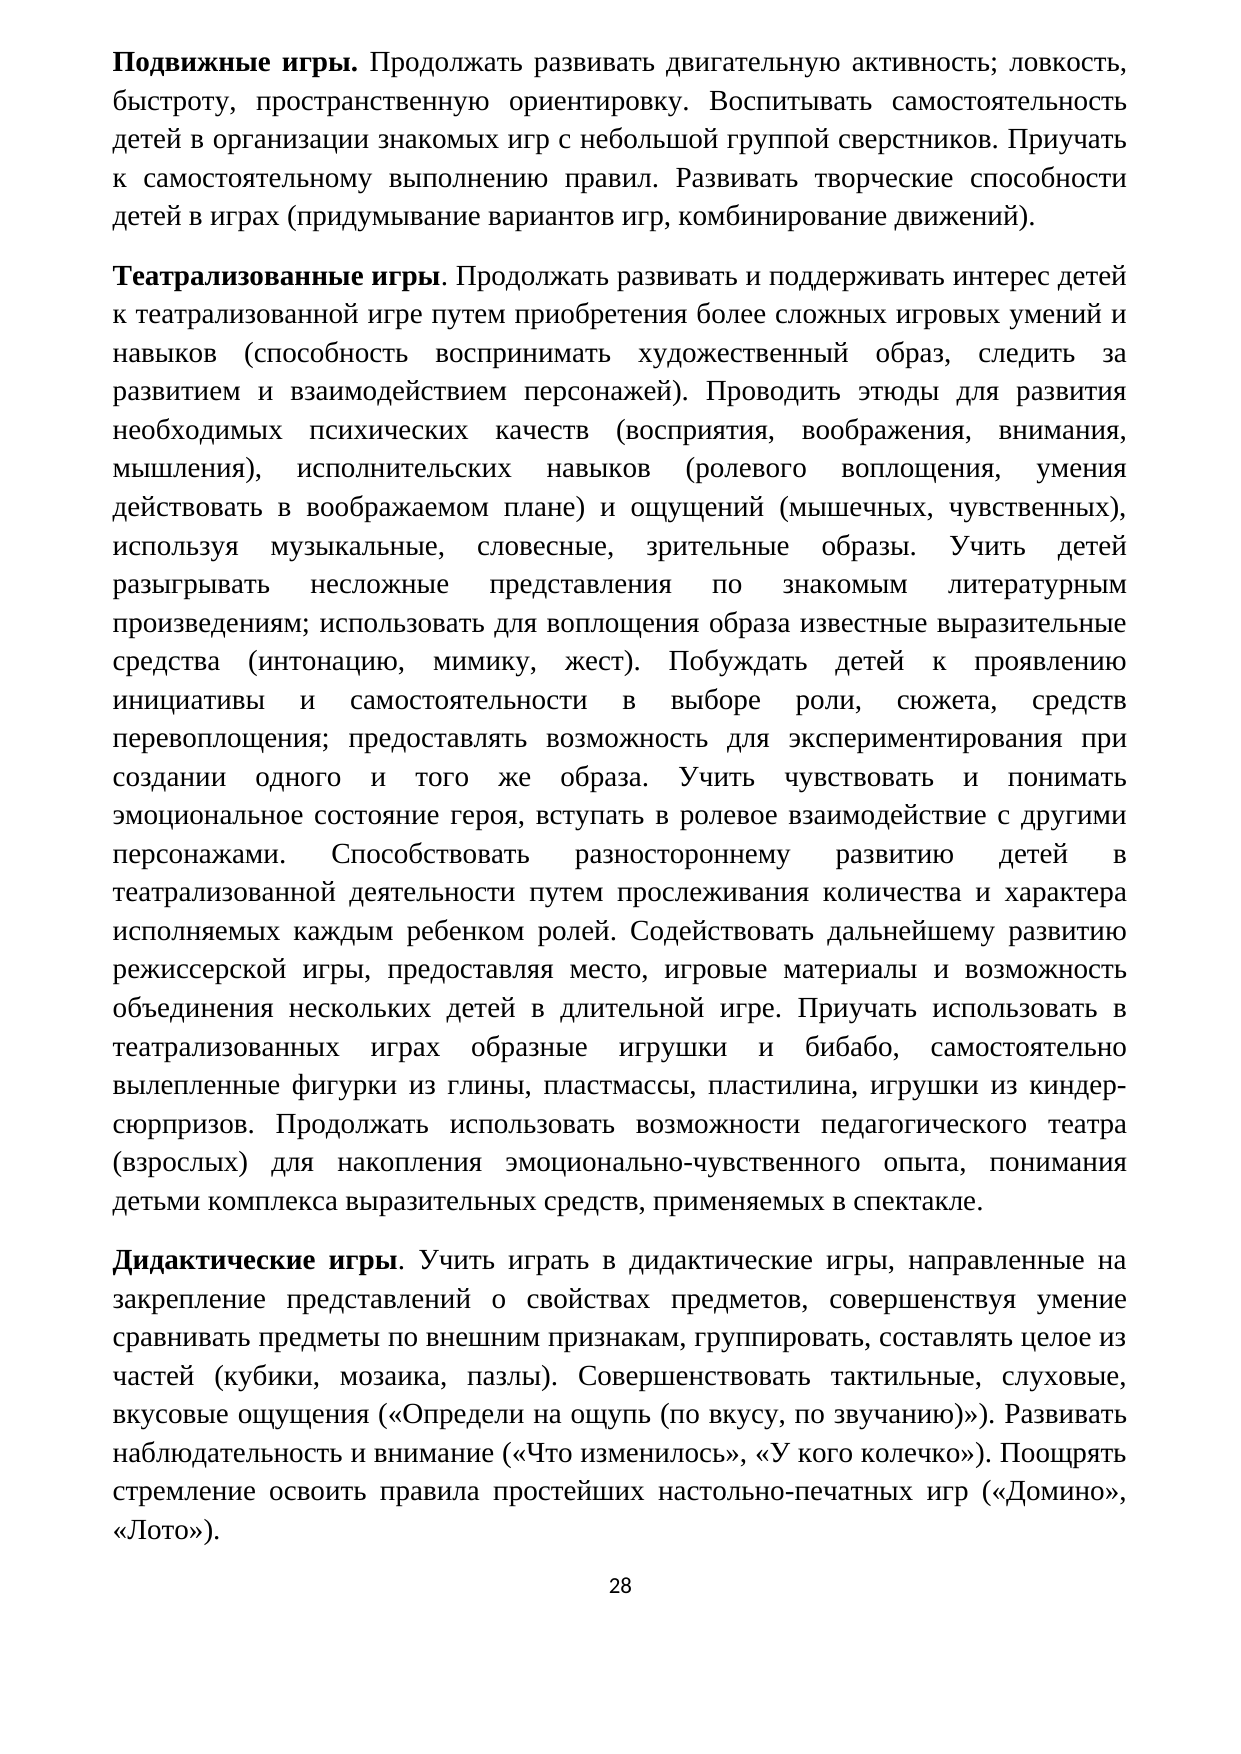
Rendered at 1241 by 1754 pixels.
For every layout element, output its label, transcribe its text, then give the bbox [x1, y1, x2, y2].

text Дидактические игры. Учить играть в дидактические игры, направленные на закрепление представлений о свойствах предметов, совершенствуя умение сравнивать предметы по внешним признакам, группировать, составлять целое из частей (кубики, мозаика, пазлы). Совершенствовать тактильные, слуховые, вкусовые ощущения («Определи на ощупь (по вкусу, по звучанию)»). Развивать наблюдательность и внимание («Что изменилось», «У кого колечко»). Поощрять стремление освоить правила простейших настольно-печатных игр («Домино», «Лото»). [112, 1242, 1128, 1546]
text Театрализованные игры. Продолжать развивать и поддерживать интерес детей к театрализованной игре путем приобретения более сложных игровых умений и навыков (способность воспринимать художественный образ, следить за развитием и взаимодействием персонажей). Проводить этюды для развития необходимых психических качеств (восприятия, воображения, внимания, мышления), исполнительских навыков (ролевого воплощения, умения действовать в воображаемом плане) и ощущений (мышечных, чувственных), используя музыкальные, словесные, зрительные образы. Учить детей разыгрывать несложные представления по знакомым литературным произведениям; использовать для воплощения образа известные выразительные средства (интонацию, мимику, жест). Побуждать детей к проявлению инициативы и самостоятельности в выборе роли, сюжета, средств перевоплощения; предоставлять возможность для экспериментирования при создании одного и того же образа. Учить чувствовать и понимать эмоциональное состояние героя, вступать в ролевое взаимодействие с другими персонажами. Способствовать разностороннему развитию детей в театрализованной деятельности путем прослеживания количества и характера исполняемых каждым ребенком ролей. Содействовать дальнейшему развитию режиссерской игры, предоставляя место, игровые материалы и возможность объединения нескольких детей в длительной игре. Приучать использовать в театрализованных играх образные игрушки и бибабо, самостоятельно вылепленные фигурки из глины, пластмассы, пластилина, игрушки из киндер-сюрпризов. Продолжать использовать возможности педагогического театра (взрослых) для накопления эмоционально-чувственного опыта, понимания детьми комплекса выразительных средств, применяемых в спектакле. [112, 258, 1128, 1216]
text Подвижные игры. Продолжать развивать двигательную активность; ловкость, быстроту, пространственную ориентировку. Воспитывать самостоятельность детей в организации знакомых игр с небольшой группой сверстников. Приучать к самостоятельному выполнению правил. Развивать творческие способности детей в играх (придумывание вариантов игр, комбинирование движений). [112, 44, 1128, 232]
